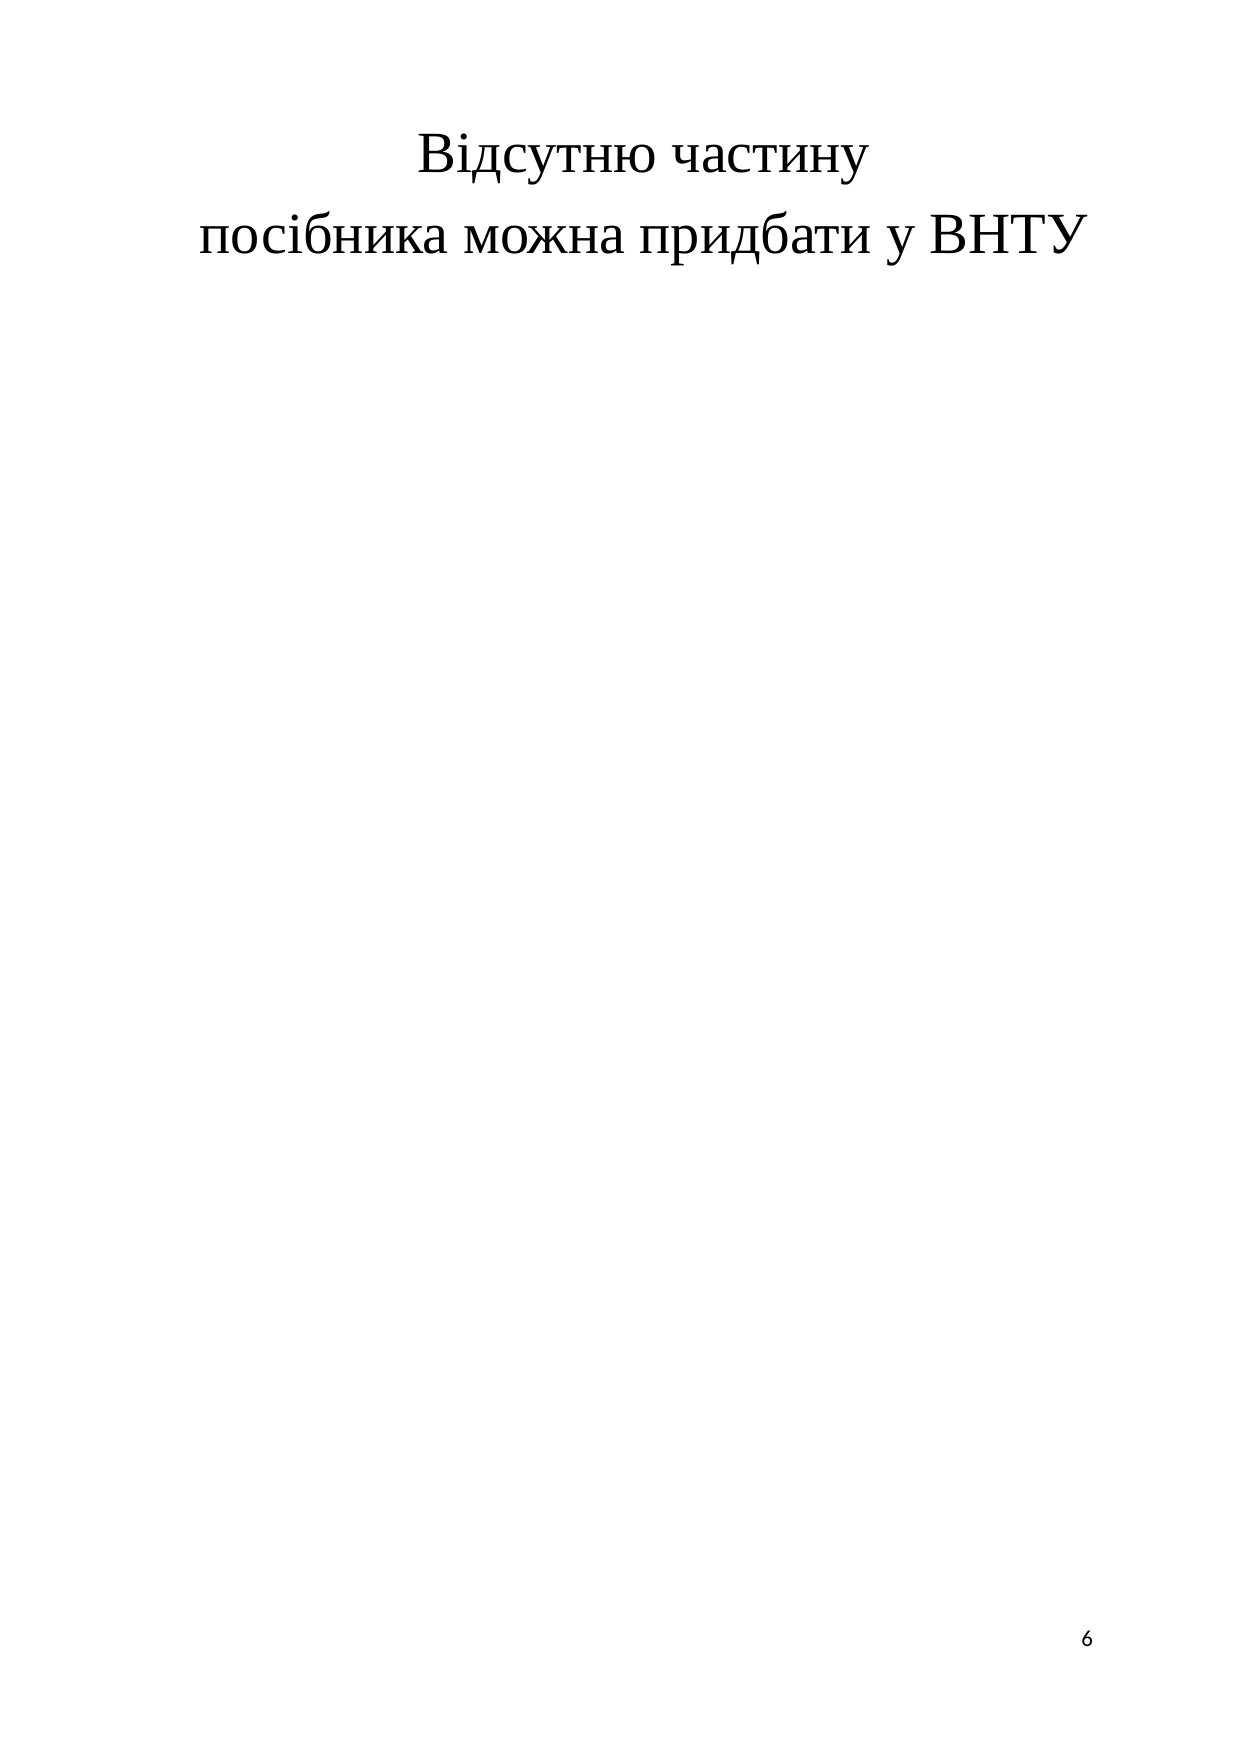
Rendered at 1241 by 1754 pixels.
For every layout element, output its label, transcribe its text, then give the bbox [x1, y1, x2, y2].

text Відсутню частину [148, 118, 1092, 185]
text посібника можна придбати у ВНТУ [148, 198, 1092, 266]
